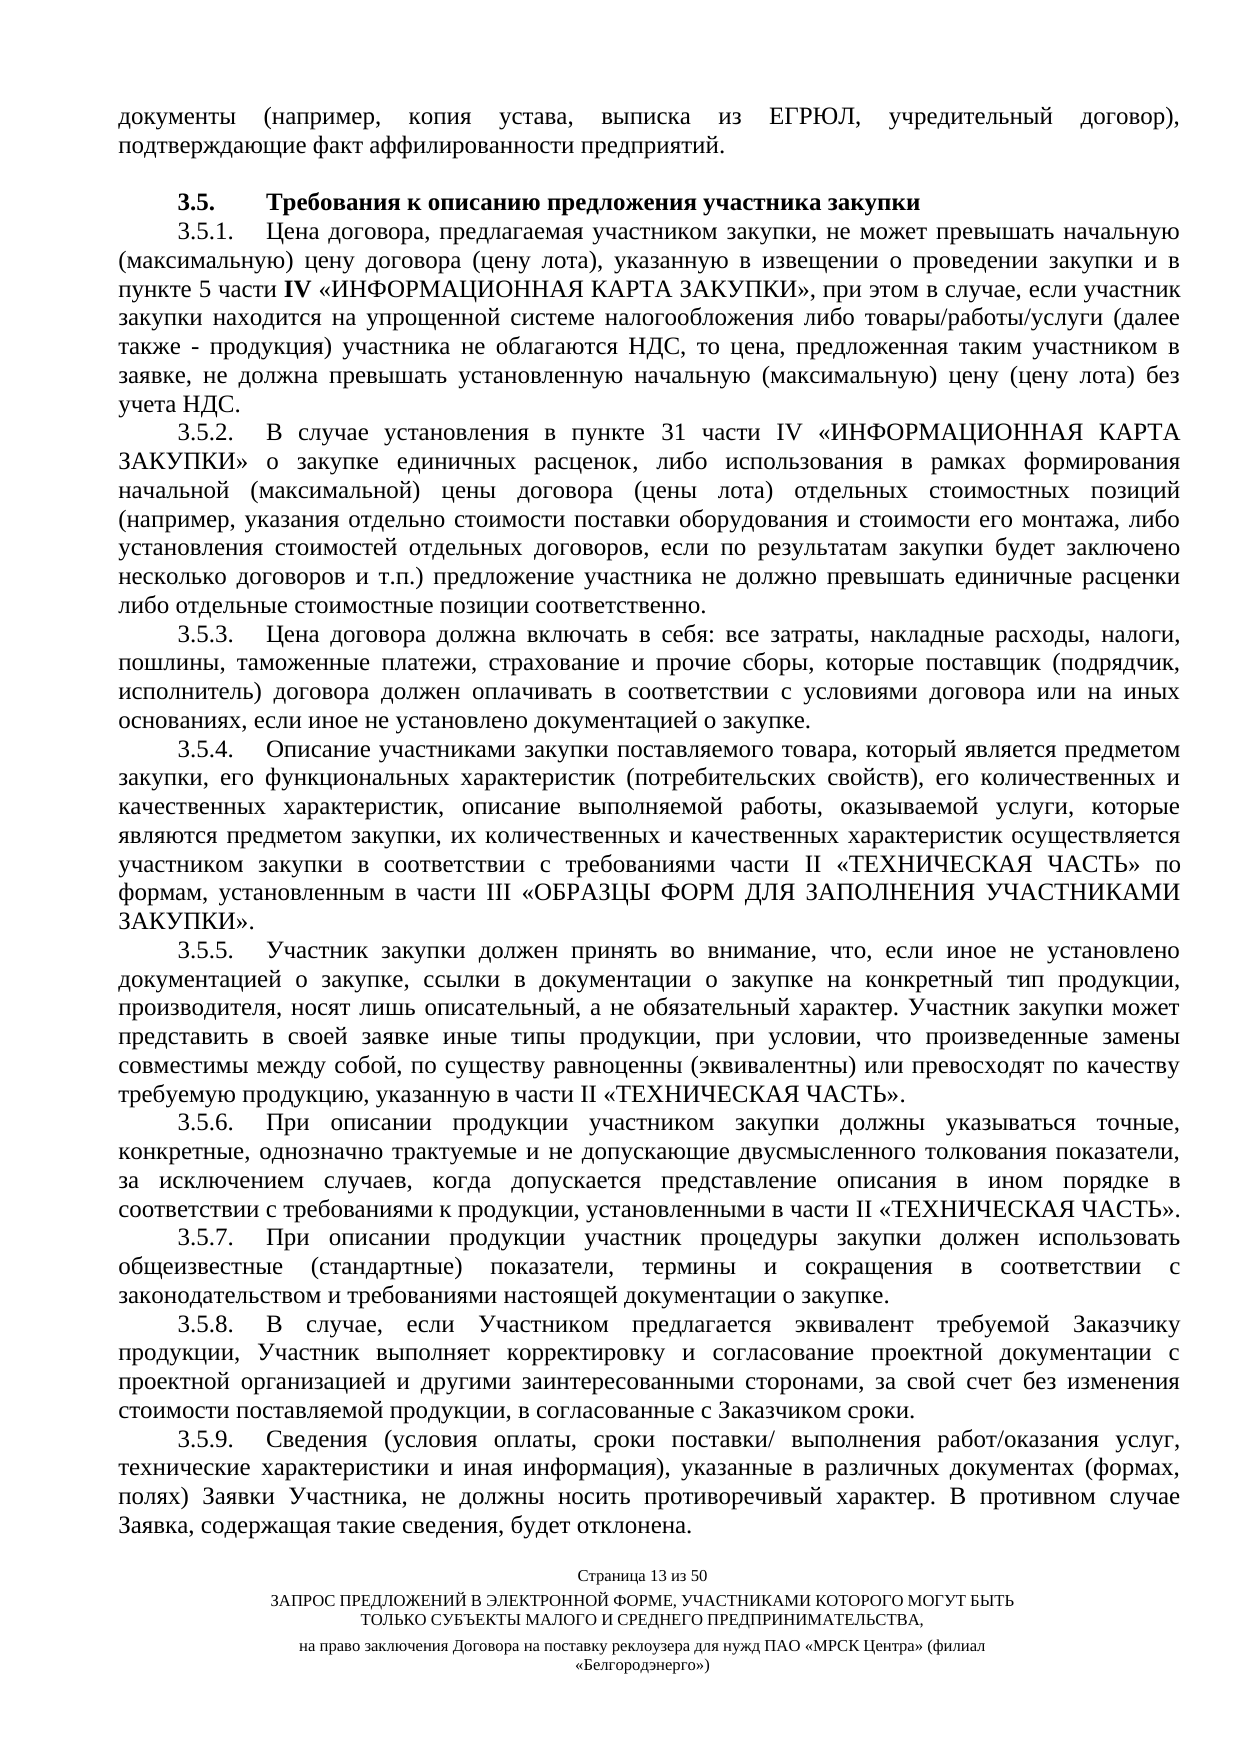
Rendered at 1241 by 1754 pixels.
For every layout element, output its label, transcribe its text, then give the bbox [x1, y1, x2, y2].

subtitle Цена договора, предлагаемая участником закупки, не может превышать начальную (максимальную) цену договора (цену лота), указанную в извещении о проведении закупки и в пункте 5 части IV «ИНФОРМАЦИОННАЯ КАРТА ЗАКУПКИ», при этом в случае, если участник закупки находится на упрощенной системе налогообложения либо товары/работы/услуги (далее также - продукция) участника не облагаются НДС, то цена, предложенная таким участником в заявке, не должна превышать установленную начальную (максимальную) цену (цену лота) без учета НДС. [118, 216, 1181, 417]
subtitle В случае, если Участником предлагается эквивалент требуемой Заказчику продукции, Участник выполняет корректировку и согласование проектной документации с проектной организацией и другими заинтересованными сторонами, за свой счет без изменения стоимости поставляемой продукции, в согласованные с Заказчиком сроки. [118, 1309, 1181, 1424]
subtitle Сведения (условия оплаты, сроки поставки/ выполнения работ/оказания услуг, технические характеристики и иная информация), указанные в различных документах (формах, полях) Заявки Участника, не должны носить противоречивый характер. В противном случае Заявка, содержащая такие сведения, будет отклонена. [118, 1424, 1181, 1539]
subtitle Описание участниками закупки поставляемого товара, который является предметом закупки, его функциональных характеристик (потребительских свойств), его количественных и качественных характеристик, описание выполняемой работы, оказываемой услуги, которые являются предметом закупки, их количественных и качественных характеристик осуществляется участником закупки в соответствии с требованиями части II «ТЕХНИЧЕСКАЯ ЧАСТЬ» по формам, установленным в части III «ОБРАЗЦЫ ФОРМ ДЛЯ ЗАПОЛНЕНИЯ УЧАСТНИКАМИ ЗАКУПКИ». [118, 734, 1181, 935]
subtitle Участник закупки должен принять во внимание, что, если иное не установлено документацией о закупке, ссылки в документации о закупке на конкретный тип продукции, производителя, носят лишь описательный, а не обязательный характер. Участник закупки может представить в своей заявке иные типы продукции, при условии, что произведенные замены совместимы между собой, по существу равноценны (эквивалентны) или превосходят по качеству требуемую продукцию, указанную в части II «ТЕХНИЧЕСКАЯ ЧАСТЬ». [118, 935, 1181, 1107]
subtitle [118, 101, 1181, 159]
subtitle В случае установления в пункте 31 части IV «ИНФОРМАЦИОННАЯ КАРТА ЗАКУПКИ» о закупке единичных расценок, либо использования в рамках формирования начальной (максимальной) цены договора (цены лота) отдельных стоимостных позиций (например, указания отдельно стоимости поставки оборудования и стоимости его монтажа, либо установления стоимостей отдельных договоров, если по результатам закупки будет заключено несколько договоров и т.п.) предложение участника не должно превышать единичные расценки либо отдельные стоимостные позиции соответственно. [118, 417, 1181, 619]
subtitle Требования к описанию предложения участника закупки [118, 187, 1181, 216]
subtitle При описании продукции участник процедуры закупки должен использовать общеизвестные (стандартные) показатели, термины и сокращения в соответствии с законодательством и требованиями настоящей документации о закупке. [118, 1222, 1181, 1309]
subtitle При описании продукции участником закупки должны указываться точные, конкретные, однозначно трактуемые и не допускающие двусмысленного толкования показатели, за исключением случаев, когда допускается представление описания в ином порядке в соответствии с требованиями к продукции, установленными в части II «ТЕХНИЧЕСКАЯ ЧАСТЬ». [118, 1107, 1181, 1222]
subtitle Цена договора должна включать в себя: все затраты, накладные расходы, налоги, пошлины, таможенные платежи, страхование и прочие сборы, которые поставщик (подрядчик, исполнитель) договора должен оплачивать в соответствии с условиями договора или на иных основаниях, если иное не установлено документацией о закупке. [118, 619, 1181, 734]
